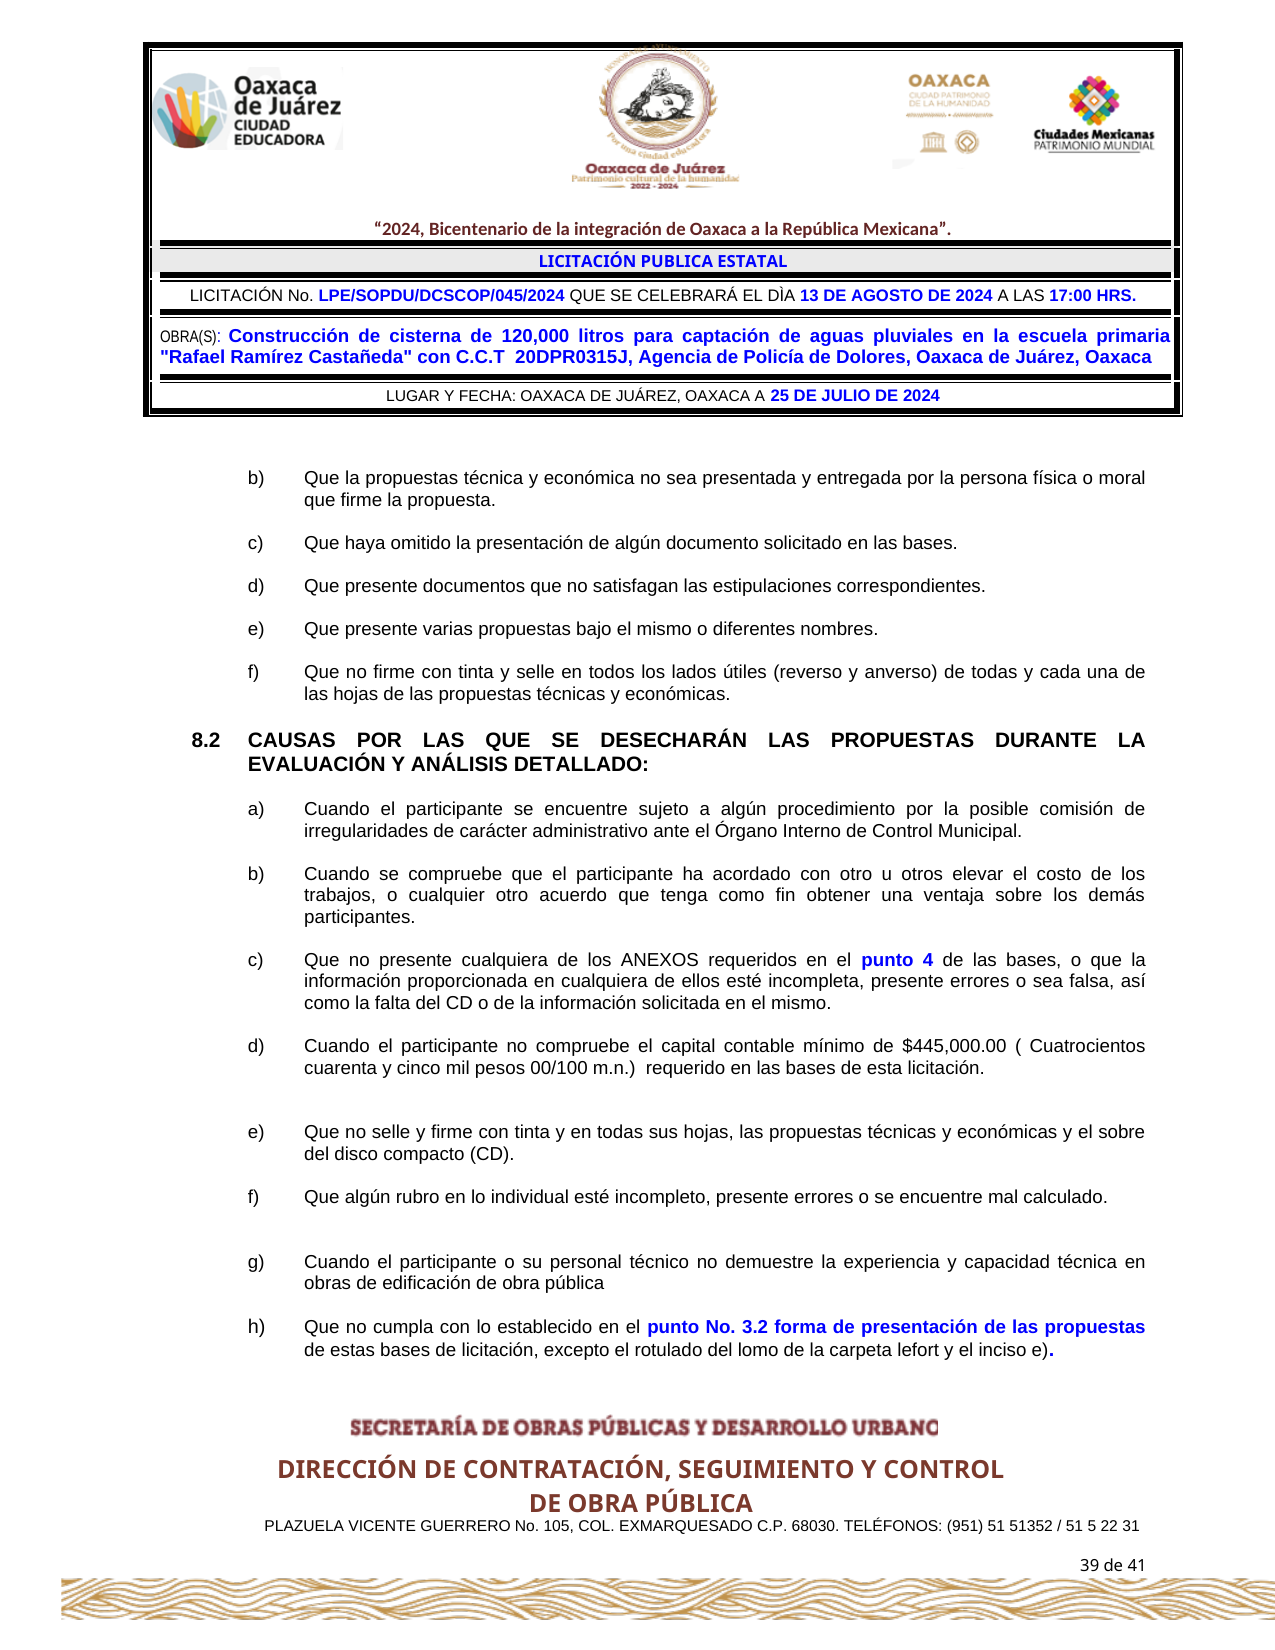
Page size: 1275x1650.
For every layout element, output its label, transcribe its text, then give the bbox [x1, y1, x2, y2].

list Que no presente cualquiera de los ANEXOS requeridos en el punto 4 de las bases, o que la información proporcionada en cualquiera de ellos esté incompleta, presente errores o sea falsa, así como la falta del CD o de la información solicitada en el mismo. [248, 949, 1146, 1013]
list Que algún rubro en lo individual esté incompleto, presente errores o se encuentre mal calculado. [248, 1186, 1146, 1207]
list Que no firme con tinta y selle en todos los lados útiles (reverso y anverso) de todas y cada una de las hojas de las propuestas técnicas y económicas. [248, 661, 1146, 704]
list CAUSAS POR LAS QUE SE DESECHARÁN LAS PROPUESTAS DURANTE LA EVALUACIÓN Y ANÁLISIS DETALLADO: [191, 728, 1146, 776]
list Que no cumpla con lo establecido en el punto No. 3.2 forma de presentación de las propuestas de estas bases de licitación, excepto el rotulado del lomo de la carpeta lefort y el inciso e). [248, 1315, 1146, 1361]
list Que la propuestas técnica y económica no sea presentada y entregada por la persona física o moral que firme la propuesta. [248, 467, 1146, 510]
list Que no selle y firme con tinta y en todas sus hojas, las propuestas técnicas y económicas y el sobre del disco compacto (CD). [248, 1121, 1146, 1164]
list Que haya omitido la presentación de algún documento solicitado en las bases. [248, 532, 1146, 553]
picture [152, 67, 344, 150]
list Cuando el participante o su personal técnico no demuestre la experiencia y capacidad técnica en obras de edificación de obra pública [248, 1251, 1146, 1294]
list Que presente documentos que no satisfagan las estipulaciones correspondientes. [248, 575, 1146, 597]
list Cuando se compruebe que el participante ha acordado con otro u otros elevar el costo de los trabajos, o cualquier otro acuerdo que tenga como fin obtener una ventaja sobre los demás participantes. [248, 862, 1146, 927]
picture [892, 61, 1174, 169]
list Cuando el participante se encuentre sujeto a algún procedimiento por la posible comisión de irregularidades de carácter administrativo ante el Órgano Interno de Control Municipal. [248, 798, 1146, 841]
list Que presente varias propuestas bajo el mismo o diferentes nombres. [248, 618, 1146, 640]
list Cuando el participante no compruebe el capital contable mínimo de $445,000.00 ( Cuatrocientos cuarenta y cinco mil pesos 00/100 m.n.) requerido en las bases de esta licitación. [248, 1035, 1146, 1078]
